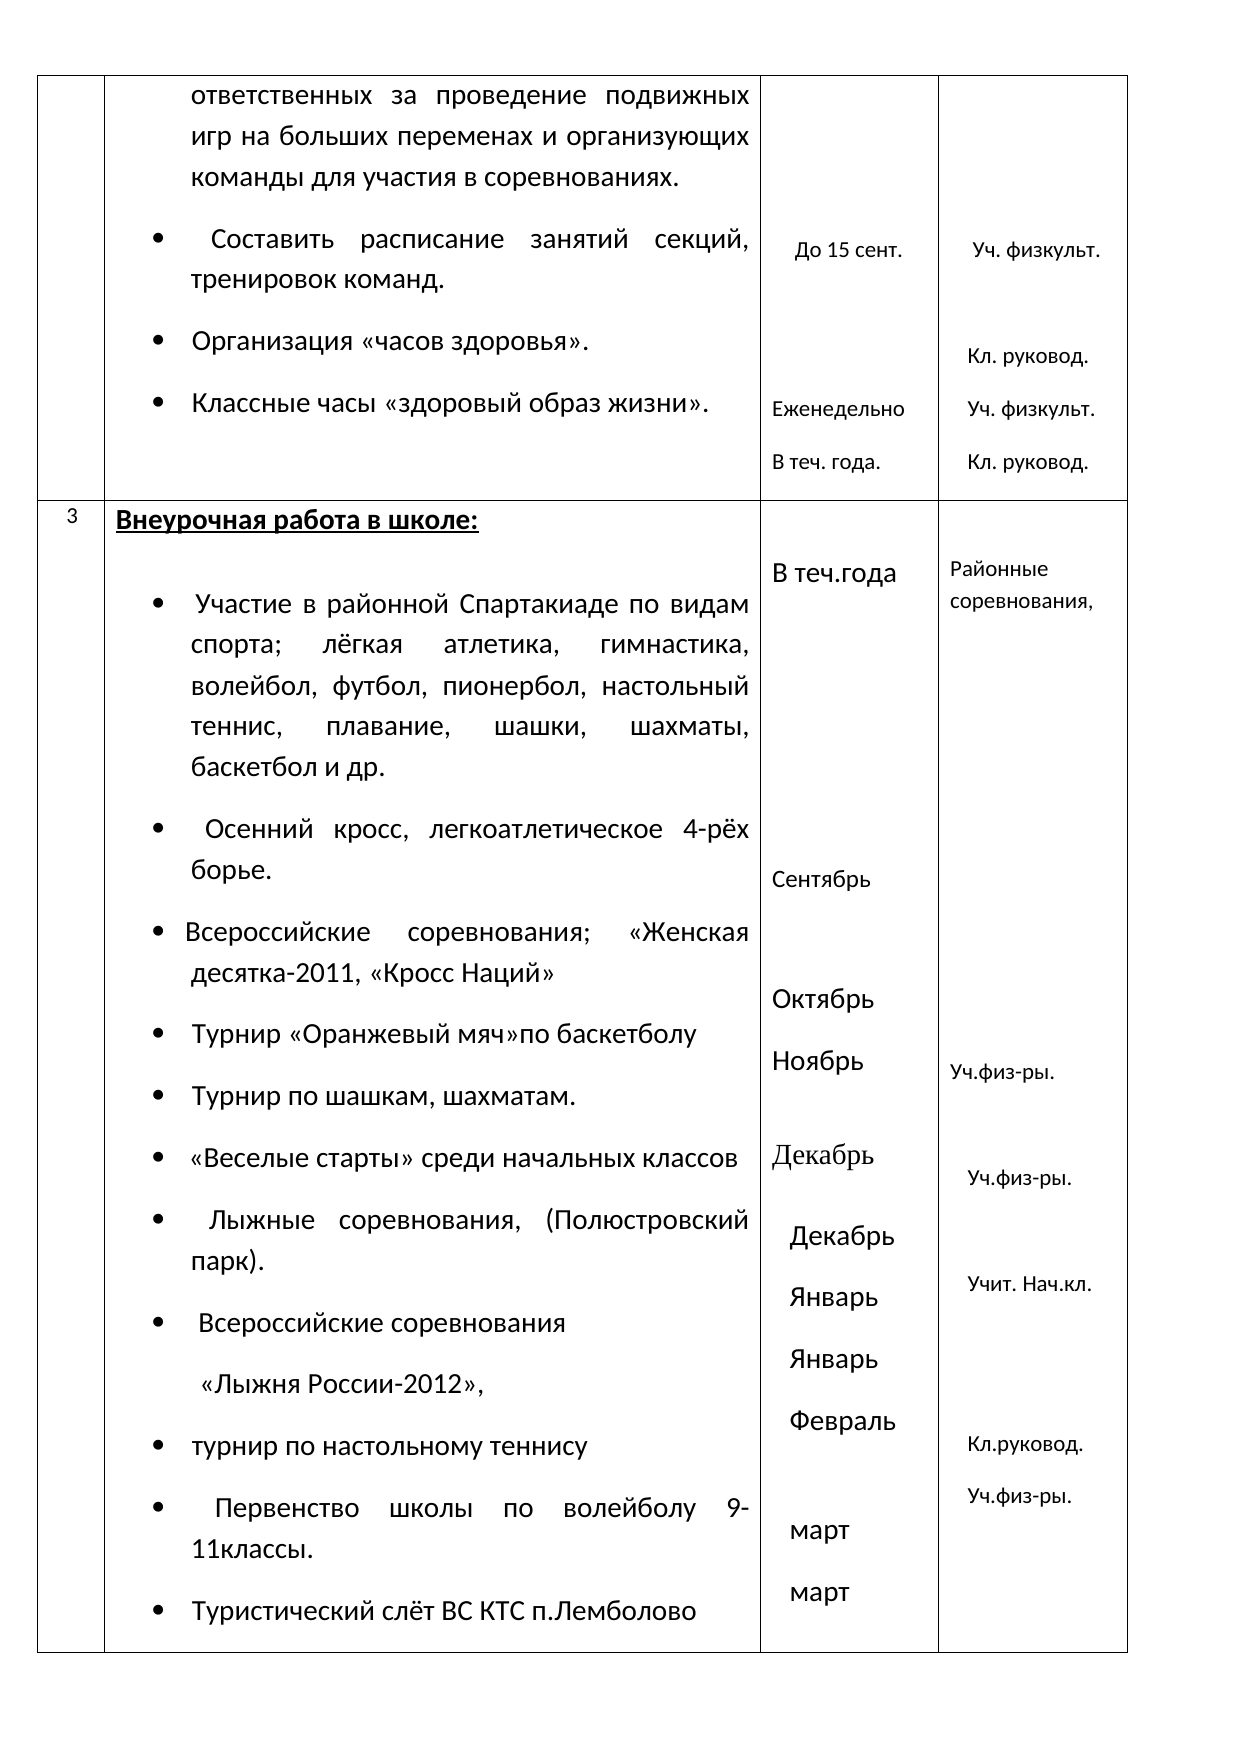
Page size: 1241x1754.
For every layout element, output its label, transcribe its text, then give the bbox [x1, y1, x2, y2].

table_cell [761, 76, 938, 500]
table_cell 3 [38, 501, 104, 1652]
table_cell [105, 76, 760, 500]
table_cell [761, 501, 938, 1652]
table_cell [939, 76, 1127, 500]
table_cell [105, 501, 760, 1652]
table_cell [939, 501, 1127, 1652]
table_cell 2 [38, 76, 104, 500]
